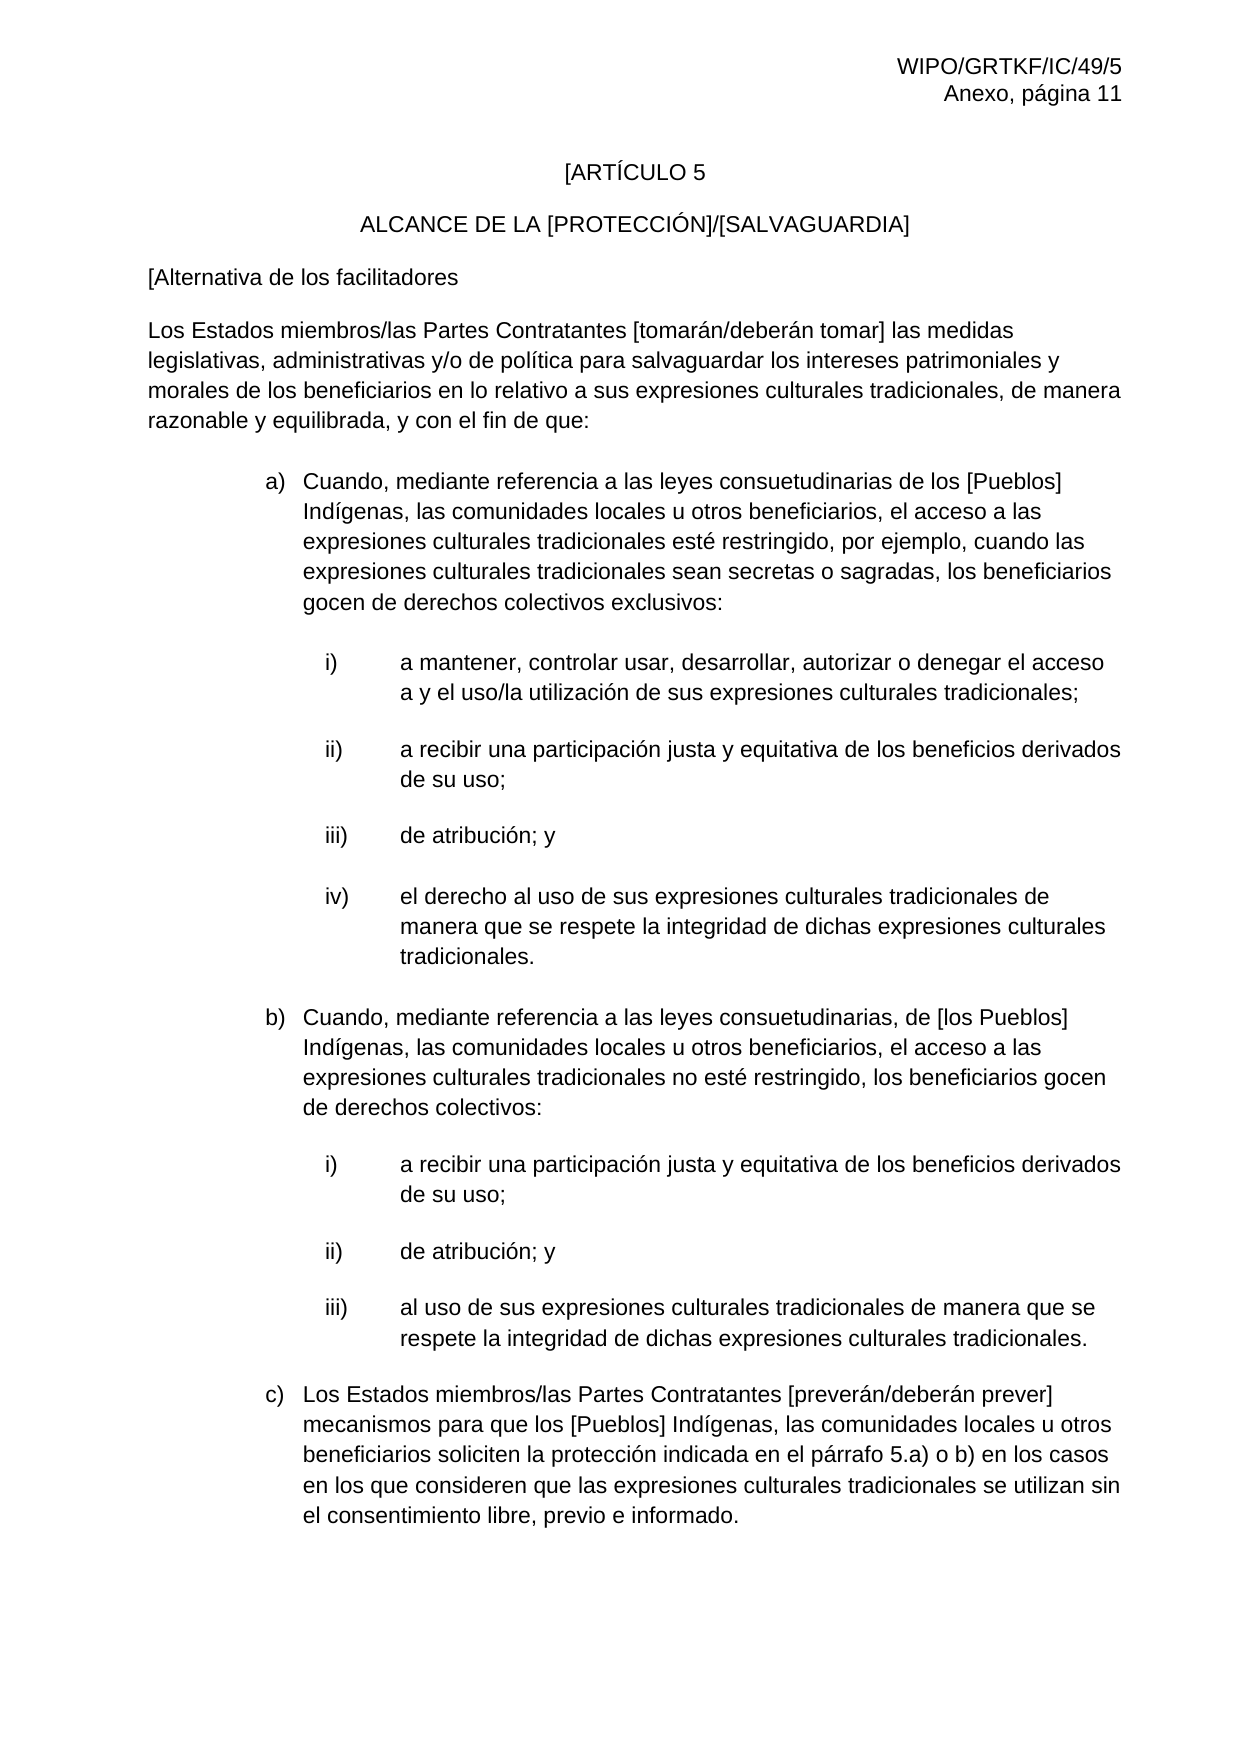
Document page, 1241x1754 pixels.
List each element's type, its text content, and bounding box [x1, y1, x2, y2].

text [ARTÍCULO 5 [148, 158, 1122, 185]
list de atribución; y [325, 822, 1122, 849]
list el derecho al uso de sus expresiones culturales tradicionales de manera que se respete la integridad de dichas expresiones culturales tradicionales. [325, 883, 1122, 970]
list de atribución; y [325, 1238, 1122, 1264]
list Cuando, mediante referencia a las leyes consuetudinarias de los [Pueblos] Indígenas, las comunidades locales u otros beneficiarios, el acceso a las expresiones culturales tradicionales esté restringido, por ejemplo, cuando las expresiones culturales tradicionales sean secretas o sagradas, los beneficiarios gocen de derechos colectivos exclusivos: [265, 468, 1122, 615]
list Cuando, mediante referencia a las leyes consuetudinarias, de [los Pueblos] Indígenas, las comunidades locales u otros beneficiarios, el acceso a las expresiones culturales tradicionales no esté restringido, los beneficiarios gocen de derechos colectivos: [265, 1004, 1122, 1121]
text ALCANCE DE LA [PROTECCIÓN]/[SALVAGUARDIA] [148, 211, 1122, 238]
list Los Estados miembros/las Partes Contratantes [preverán/deberán prever] mecanismos para que los [Pueblos] Indígenas, las comunidades locales u otros beneficiarios soliciten la protección indicada en el párrafo 5.a) o b) en los casos en los que consideren que las expresiones culturales tradicionales se utilizan sin el consentimiento libre, previo e informado. [265, 1381, 1122, 1528]
text [Alternativa de los facilitadores [148, 264, 1122, 290]
list a recibir una participación justa y equitativa de los beneficios derivados de su uso; [325, 1151, 1122, 1207]
list al uso de sus expresiones culturales tradicionales de manera que se respete la integridad de dichas expresiones culturales tradicionales. [325, 1294, 1122, 1351]
list a mantener, controlar usar, desarrollar, autorizar o denegar el acceso a y el uso/la utilización de sus expresiones culturales tradicionales; [325, 649, 1122, 706]
list a recibir una participación justa y equitativa de los beneficios derivados de su uso; [325, 736, 1122, 792]
text Los Estados miembros/las Partes Contratantes [tomarán/deberán tomar] las medidas legislativas, administrativas y/o de política para salvaguardar los intereses patrimoniales y morales de los beneficiarios en lo relativo a sus expresiones culturales tradicionales, de manera razonable y equilibrada, y con el fin de que: [148, 317, 1122, 434]
